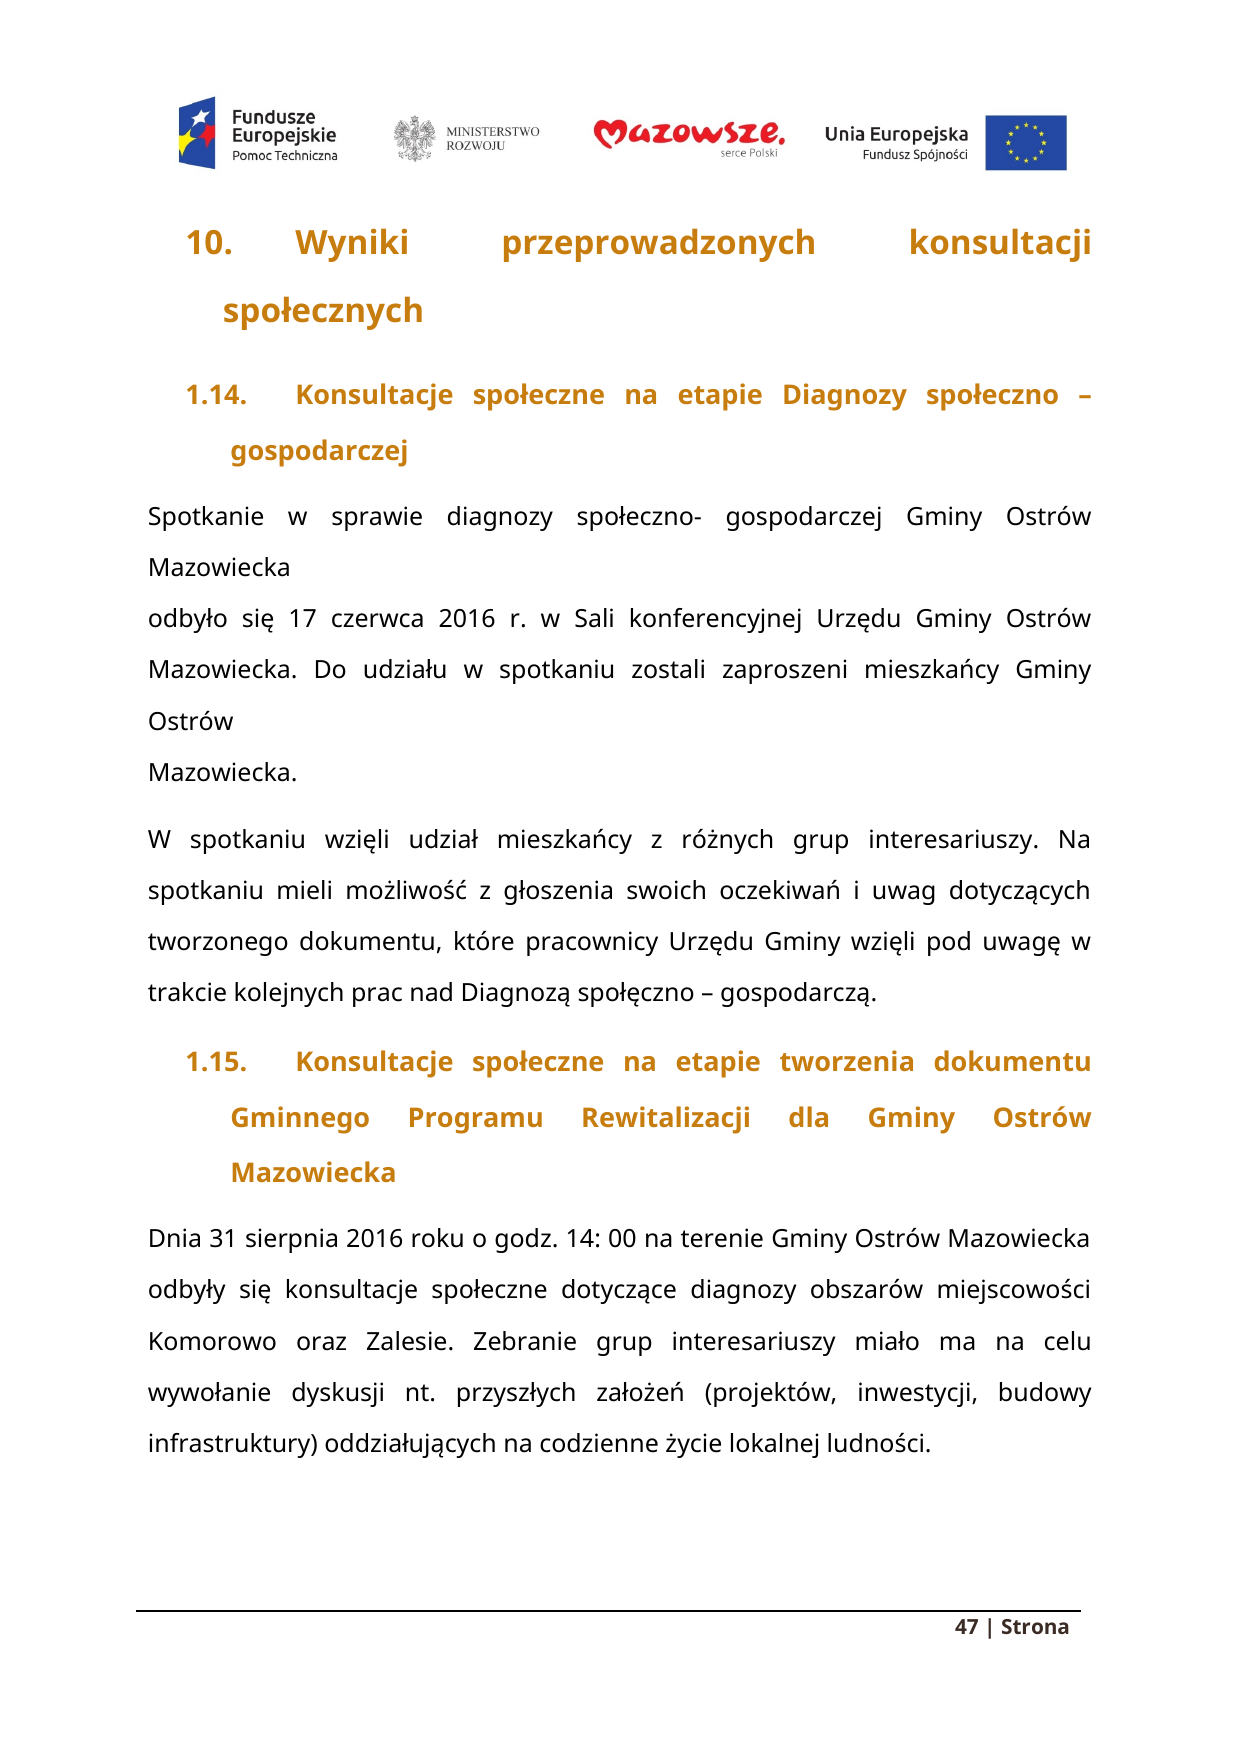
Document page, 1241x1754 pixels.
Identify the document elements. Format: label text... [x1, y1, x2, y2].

picture [147, 73, 1093, 194]
text Spotkanie w sprawie diagnozy społeczno- gospodarczej Gminy Ostrów Mazowiecka odbyło się 17 czerwca 2016 r. w Sali konferencyjnej Urzędu Gminy Ostrów Mazowiecka. Do udziału w spotkaniu zostali zaproszeni mieszkańcy Gminy Ostrów Mazowiecka. [148, 499, 1092, 788]
text W spotkaniu wzięli udział mieszkańcy z różnych grup interesariuszy. Na spotkaniu mieli możliwość z głoszenia swoich oczekiwań i uwag dotyczących tworzonego dokumentu, które pracownicy Urzędu Gminy wzięli pod uwagę w trakcie kolejnych prac nad Diagnozą społęczno – gospodarczą. [148, 822, 1092, 1009]
subtitle Konsultacje społeczne na etapie tworzenia dokumentu Gminnego Programu Rewitalizacji dla Gminy Ostrów Mazowiecka [185, 1043, 1092, 1190]
subtitle Wyniki przeprowadzonych konsultacji społecznych [185, 219, 1092, 332]
text Dnia 31 sierpnia 2016 roku o godz. 14: 00 na terenie Gminy Ostrów Mazowiecka odbyły się konsultacje społeczne dotyczące diagnozy obszarów miejscowości Komorowo oraz Zalesie. Zebranie grup interesariuszy miało ma na celu wywołanie dyskusji nt. przyszłych założeń (projektów, inwestycji, budowy infrastruktury) oddziałujących na codzienne życie lokalnej ludności. [148, 1221, 1092, 1459]
subtitle Konsultacje społeczne na etapie Diagnozy społeczno – gospodarczej [185, 376, 1092, 468]
